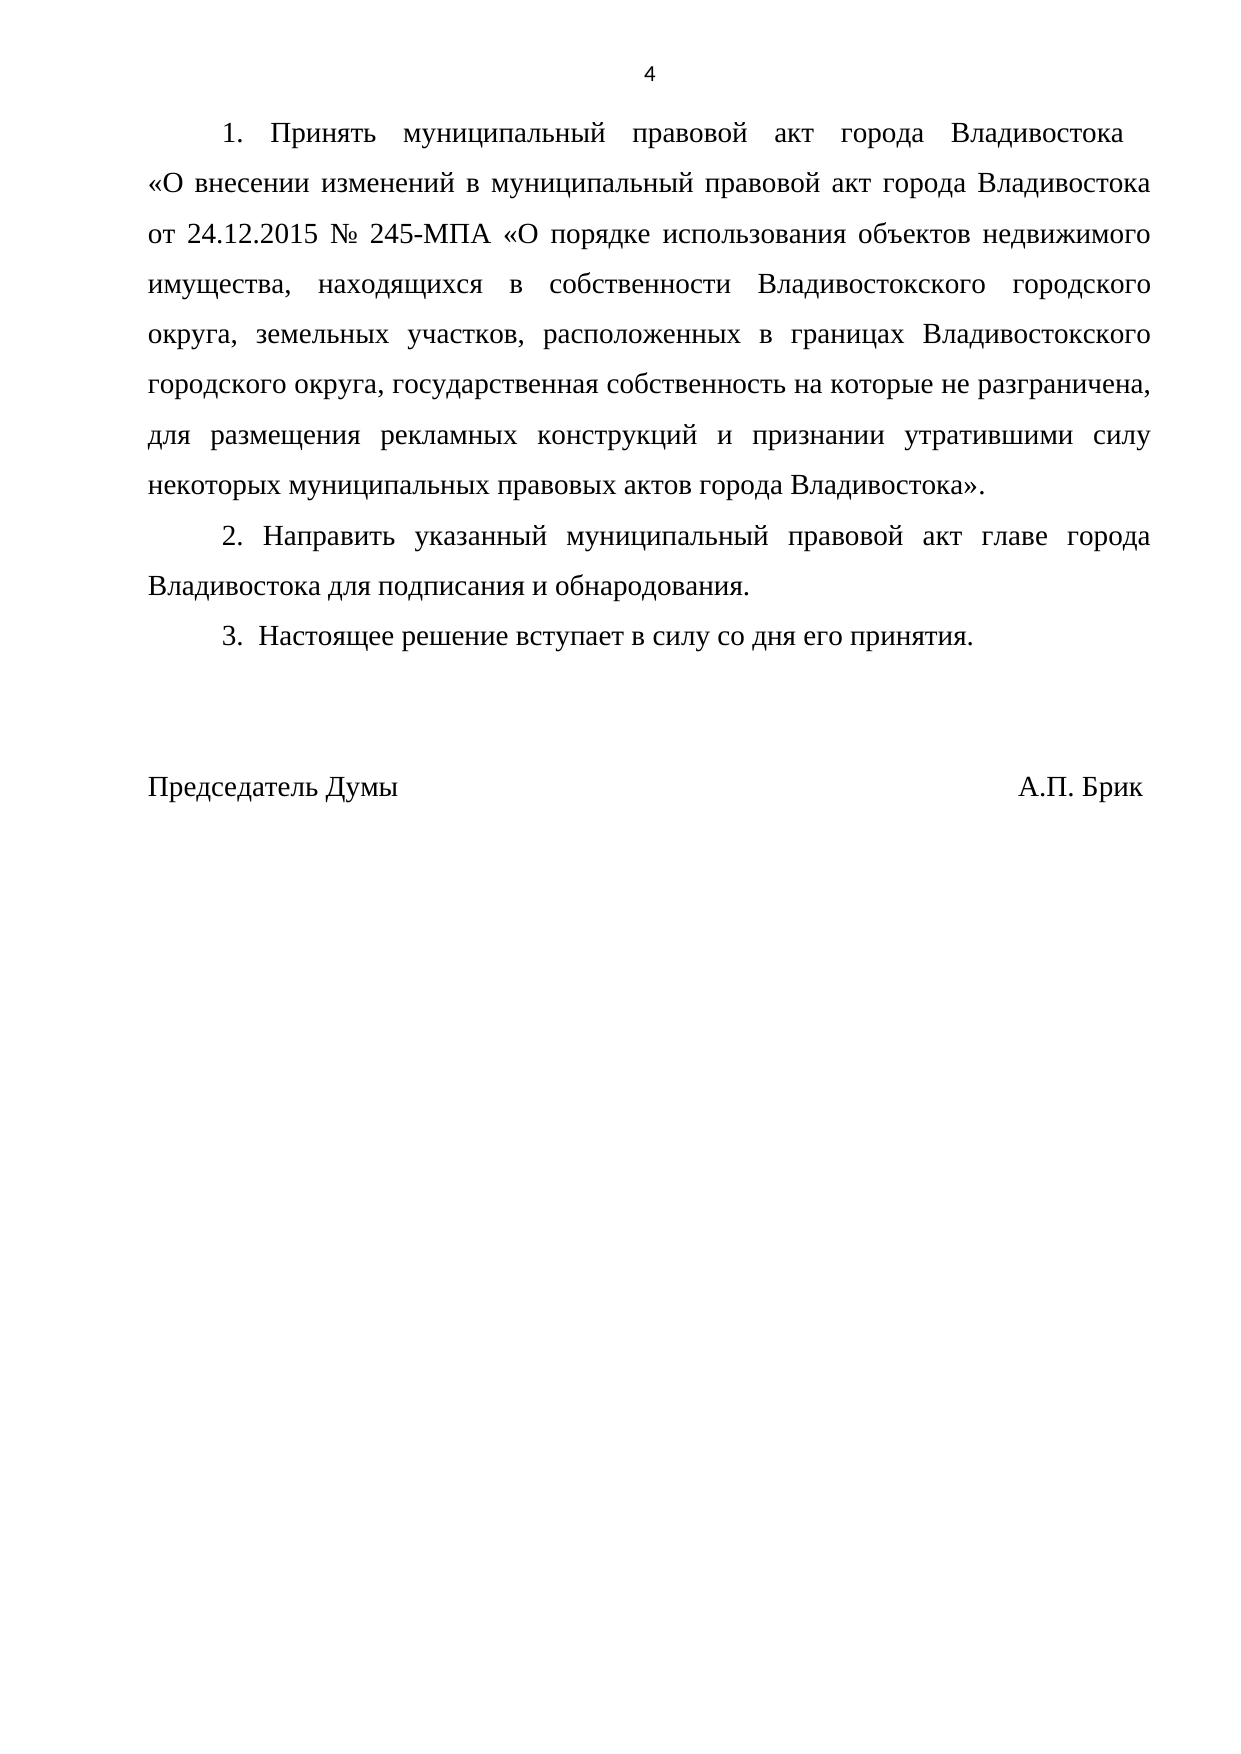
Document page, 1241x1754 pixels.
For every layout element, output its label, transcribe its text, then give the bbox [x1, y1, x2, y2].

text 2. Направить указанный муниципальный правовой акт главе города Владивостока для подписания и обнародования. [148, 518, 1152, 601]
text 3. Настоящее решение вступает в силу со дня его принятия. [148, 618, 1152, 652]
text Председатель Думы А.П. Брик [148, 769, 1152, 803]
text 1. Принять муниципальный правовой акт города Владивостока «О внесении изменений в муниципальный правовой акт города Владивостока от 24.12.2015 № 245-МПА «О порядке использования объектов недвижимого имущества, находящихся в собственности Владивостокского городского округа, земельных участков, расположенных в границах Владивостокского городского округа, государственная собственность на которые не разграничена, для размещения рекламных конструкций и признании утратившими силу некоторых муниципальных правовых актов города Владивостока». [148, 115, 1152, 501]
